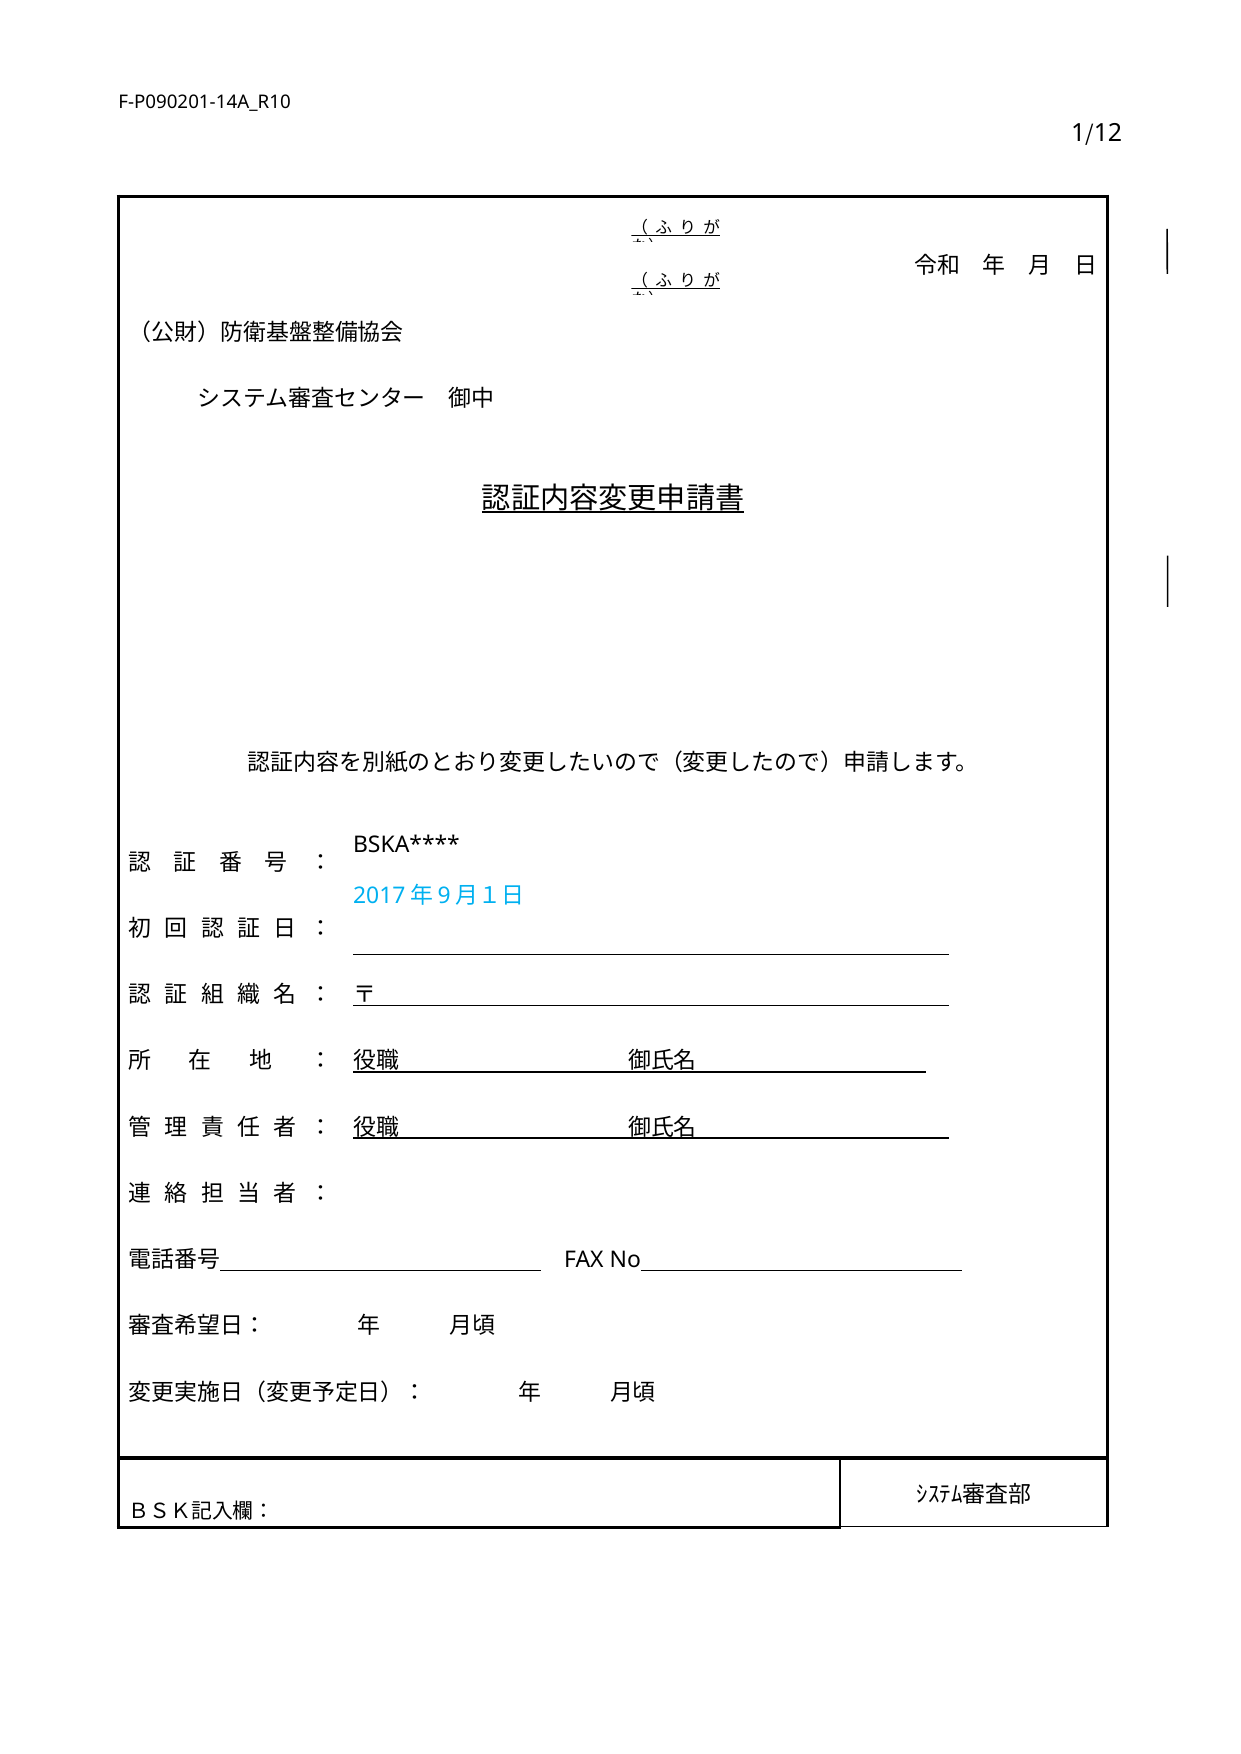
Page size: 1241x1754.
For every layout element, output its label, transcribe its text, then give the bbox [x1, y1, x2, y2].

table_cell ｼｽﾃﾑ審査部 [841, 1460, 1106, 1526]
table_cell 電話番号 FAX No [120, 1225, 1106, 1291]
table_header 令和 年 月 日 （公財）防衛基盤整備協会 システム審査センター 御中 認証内容変更申請書 認証内容を別紙のとおり変更したいので（変更したので）申請します。 [120, 198, 1106, 827]
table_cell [120, 1460, 839, 1526]
table_cell BSKA**** 2017年9月１日 〒 役職 御氏名 役職 御氏名 [343, 827, 1106, 1224]
table_cell 認証番号： 初回認証日： 認証組織名： 所在地： 管理責任者： 連絡担当者： [120, 827, 343, 1224]
table_cell 審査希望日： 年 月頃 変更実施日（変更予定日）： 年 月頃 [120, 1291, 1106, 1456]
